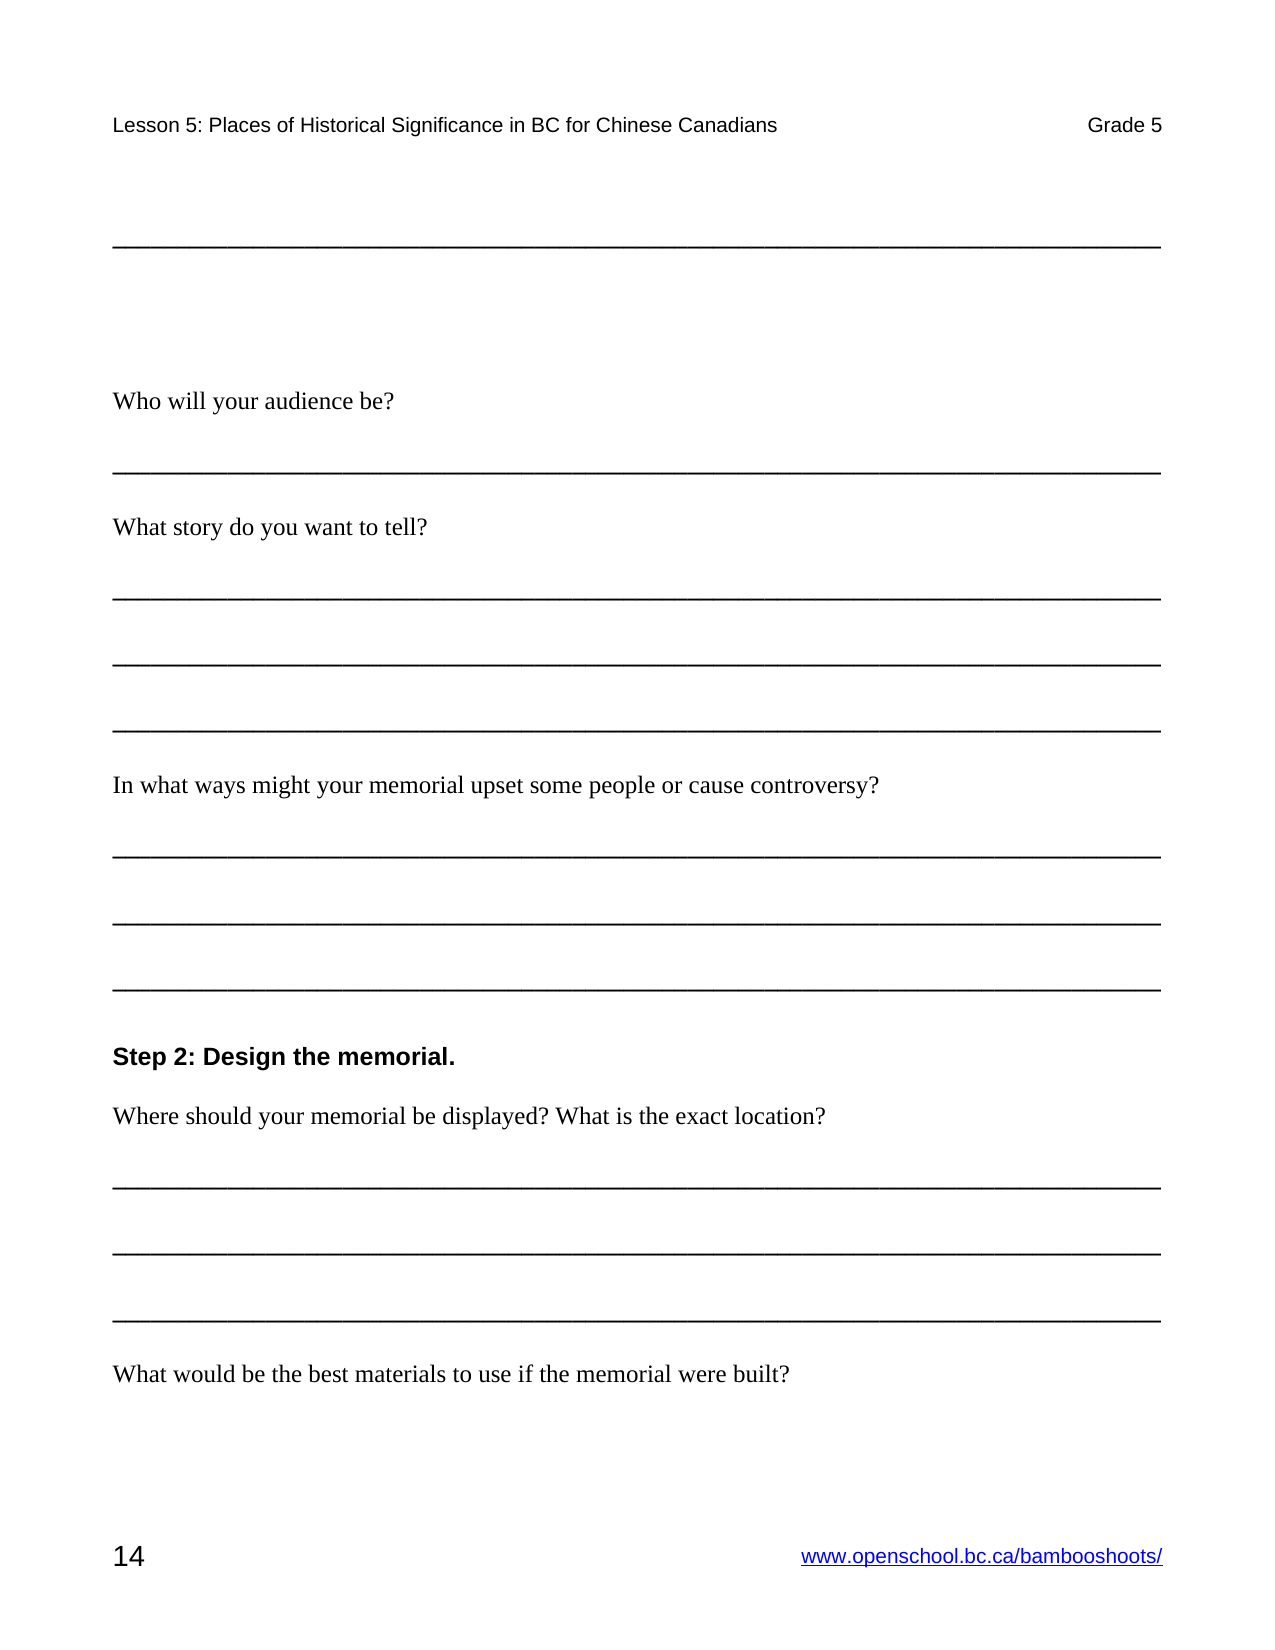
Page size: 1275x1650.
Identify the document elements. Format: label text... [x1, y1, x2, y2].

text In what ways might your memorial upset some people or cause controversy? [112, 770, 1087, 799]
text What would be the best materials to use if the memorial were built? [112, 1359, 1087, 1388]
text Who will your audience be? [112, 386, 1087, 415]
subtitle Step 2: Design the memorial. [112, 1041, 1087, 1070]
text Where should your memorial be displayed? What is the exact location? [112, 1101, 1087, 1130]
text What story do you want to tell? [112, 512, 1087, 541]
